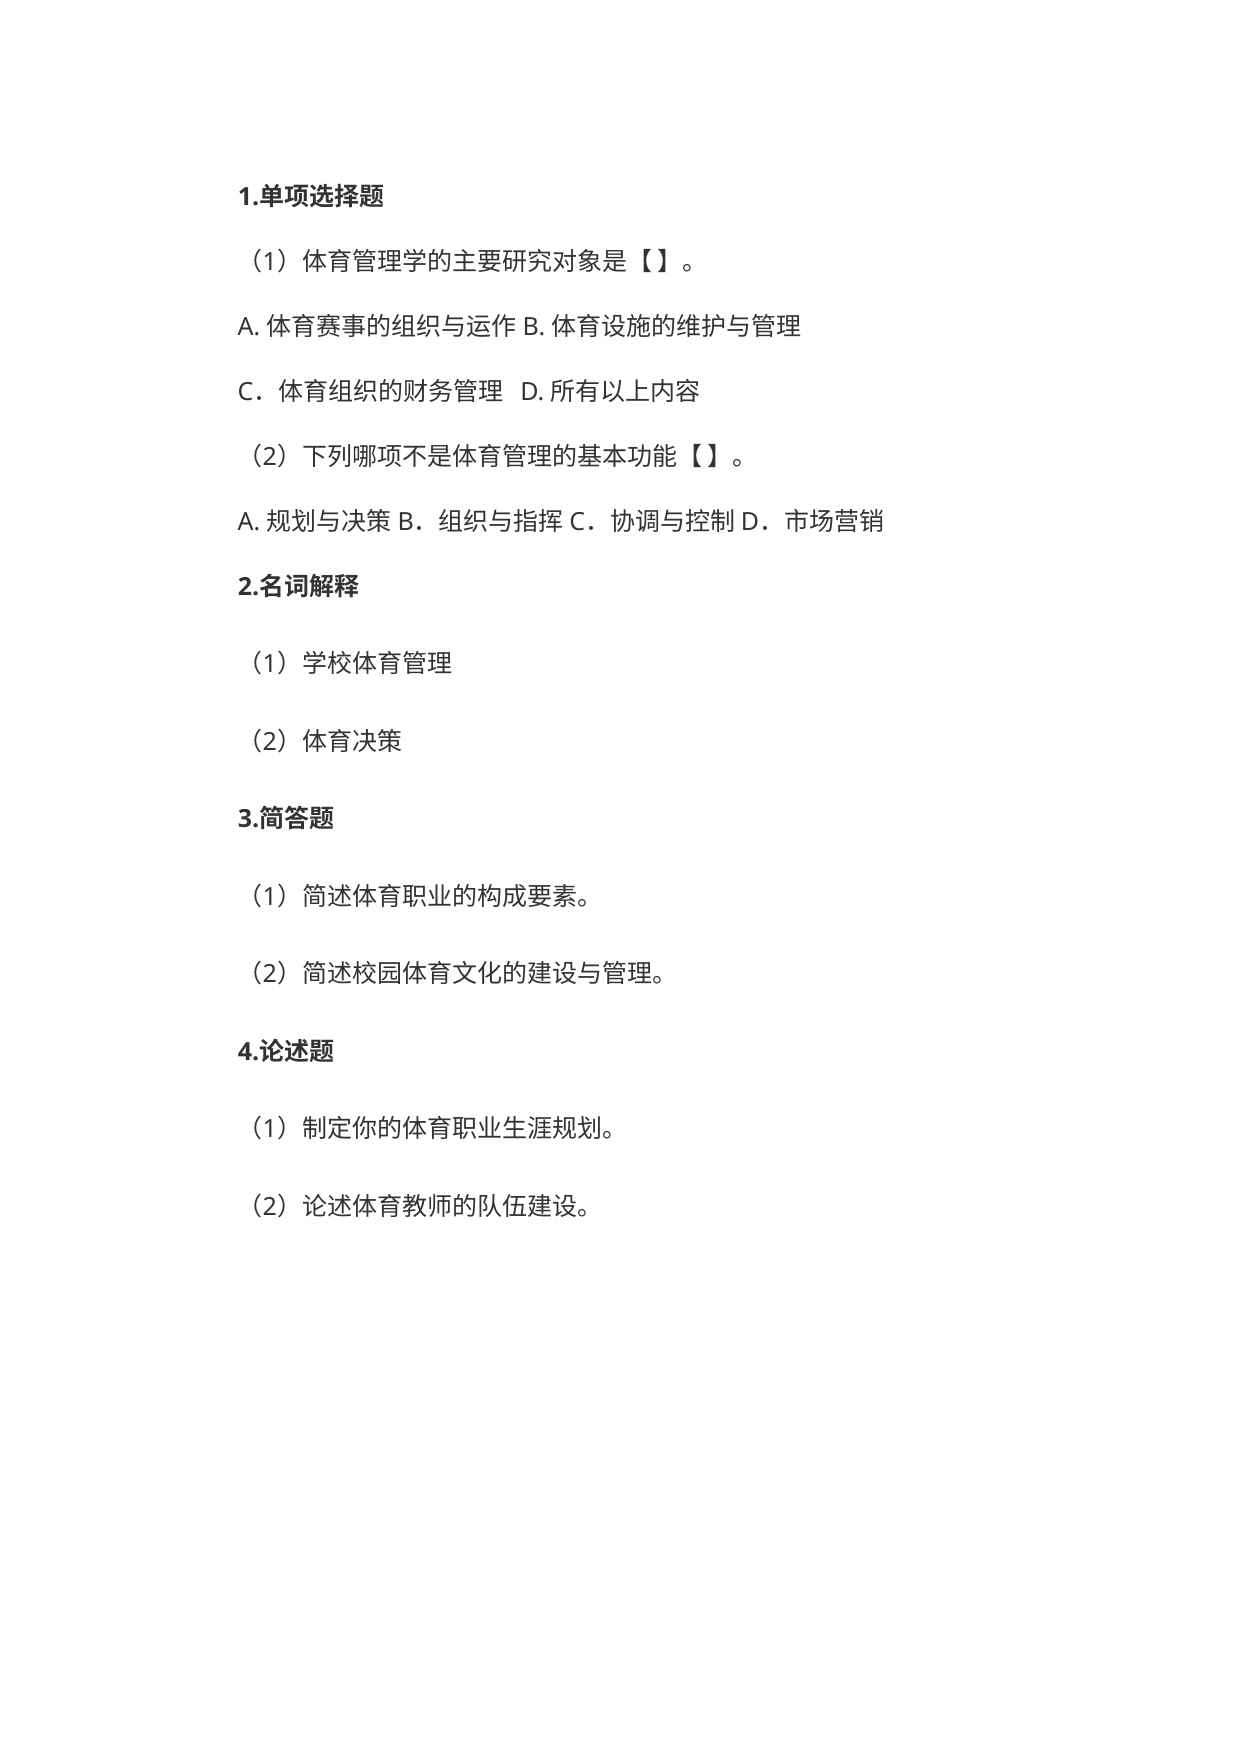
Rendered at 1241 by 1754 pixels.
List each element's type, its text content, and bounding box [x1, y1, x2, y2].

text （1）制定你的体育职业生涯规划。 [187, 1094, 1053, 1159]
text （2）简述校园体育文化的建设与管理。 [187, 939, 1053, 1004]
text （1）简述体育职业的构成要素。 [187, 862, 1053, 927]
text C．体育组织的财务管理 D. 所有以上内容 [187, 357, 1053, 422]
text （2）体育决策 [187, 707, 1053, 772]
text （2）论述体育教师的队伍建设。 [187, 1172, 1053, 1237]
text 4.论述题 [187, 1017, 1053, 1082]
text 2.名词解释 [187, 552, 1053, 617]
text 1.单项选择题 [187, 162, 1053, 227]
text 3.简答题 [187, 784, 1053, 849]
text （1）学校体育管理 [187, 629, 1053, 694]
text A. 规划与决策 B．组织与指挥 C．协调与控制 D．市场营销 [187, 487, 1053, 552]
text A. 体育赛事的组织与运作 B. 体育设施的维护与管理 [187, 292, 1053, 357]
text （2）下列哪项不是体育管理的基本功能【 】。 [187, 422, 1053, 487]
text （1）体育管理学的主要研究对象是【 】。 [187, 227, 1053, 292]
